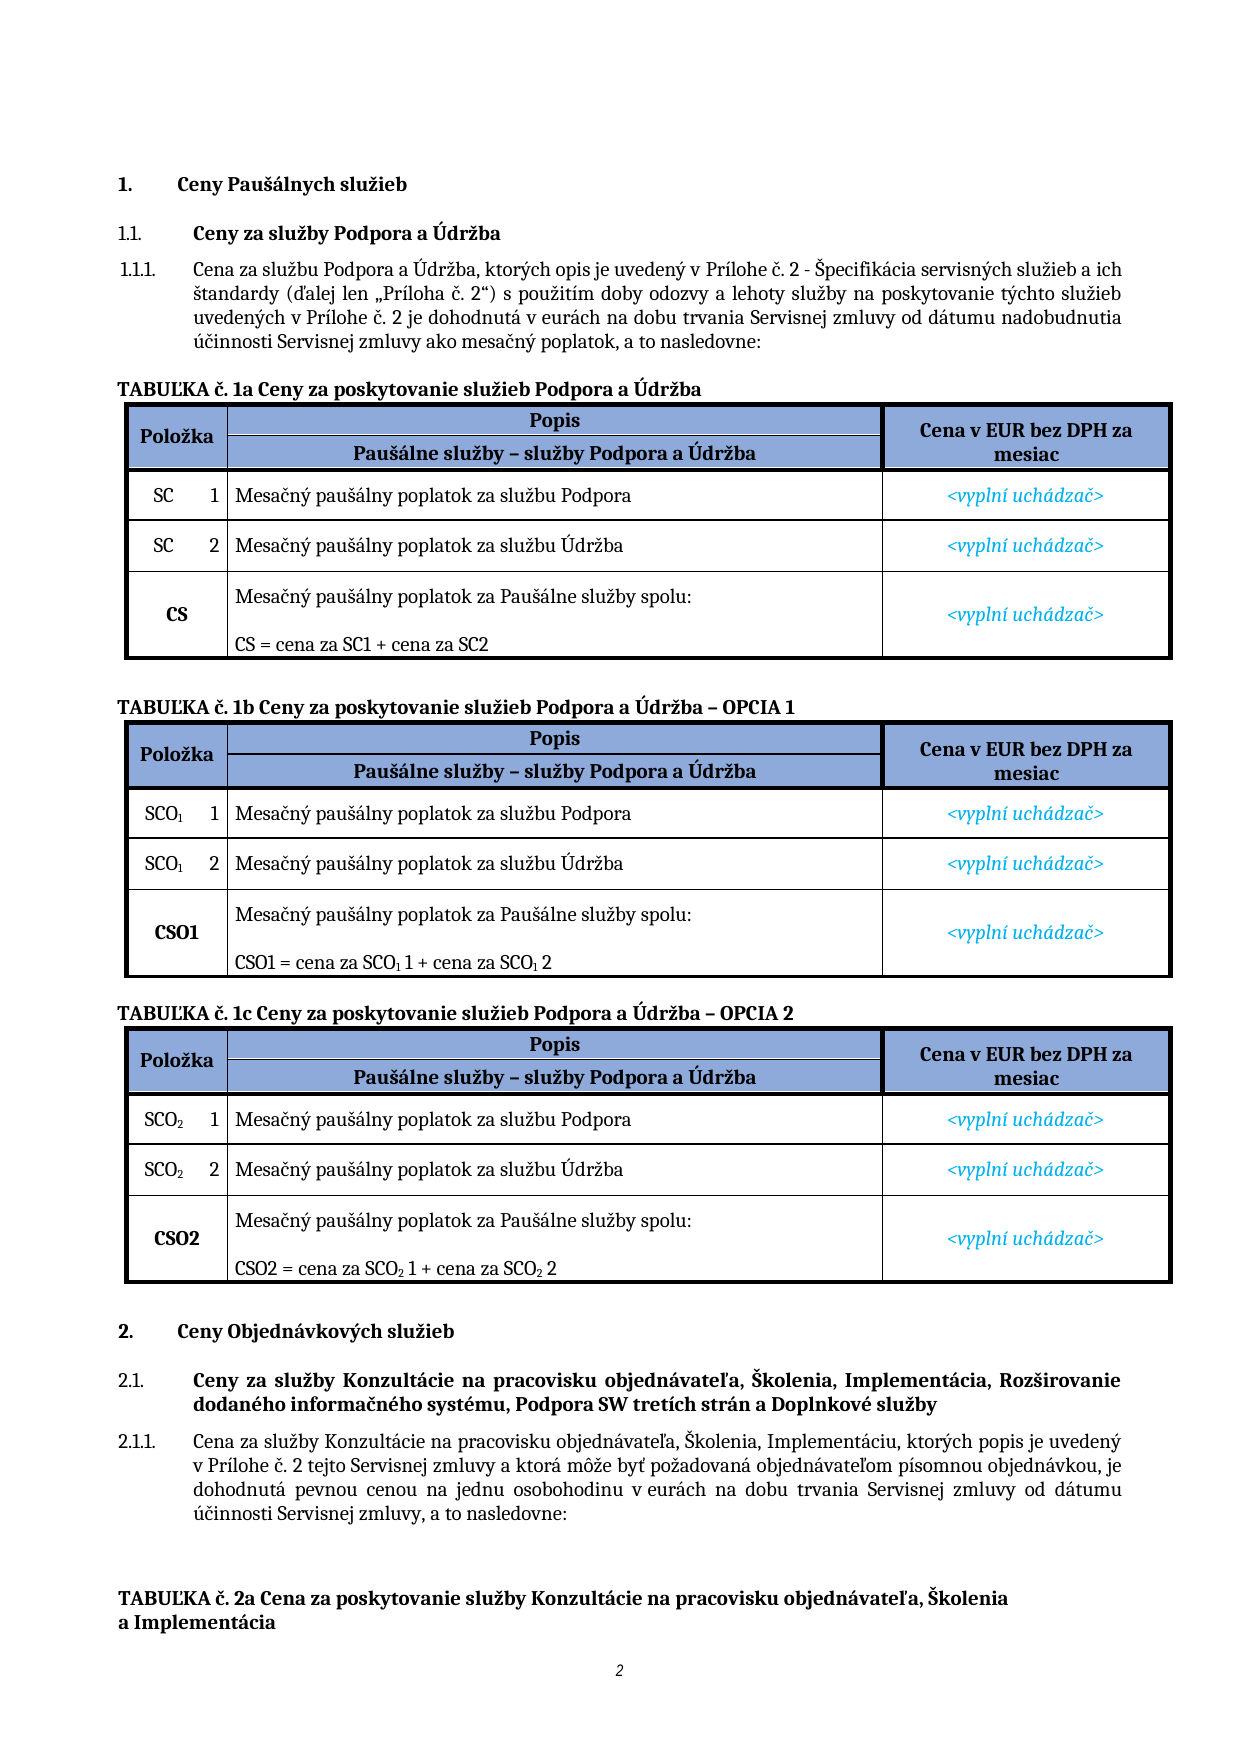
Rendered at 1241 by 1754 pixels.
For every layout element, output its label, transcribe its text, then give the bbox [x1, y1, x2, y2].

table_cell <vyplní uchádzač> [883, 839, 1168, 889]
list Cena za služby Konzultácie na pracovisku objednávateľa, Školenia, Implementáciu, ktorých popis je uvedený v Prílohe č. 2 tejto Servisnej zmluvy a ktorá môže byť požadovaná objednávateľom písomnou objednávkou, je dohodnutá pevnou cenou na jednu osobohodinu v eurách na dobu trvania Servisnej zmluvy od dátumu účinnosti Servisnej zmluvy, a to nasledovne: [118, 1429, 1122, 1525]
table_cell Mesačný paušálny poplatok za službu Údržba [228, 1145, 882, 1194]
table_cell Paušálne služby – služby Podpora a Údržba [228, 1060, 880, 1091]
table_header Položka [129, 1031, 227, 1091]
table_cell <vyplní uchádzač> [883, 790, 1168, 837]
text TABUĽKA č. 1a Ceny za poskytovanie služieb Podpora a Údržba [117, 378, 1122, 402]
table_cell CS [129, 572, 227, 656]
table_cell CSO2 [129, 1196, 227, 1280]
table_cell <vyplní uchádzač> [883, 1096, 1168, 1143]
list Ceny Paušálnych služieb [118, 173, 1122, 197]
table_cell Mesačný paušálny poplatok za službu Podpora [228, 790, 882, 837]
table_header Popis [228, 407, 880, 434]
table_cell SCO2 [129, 1145, 201, 1194]
table_cell Paušálne služby – služby Podpora a Údržba [228, 755, 880, 786]
table_cell Mesačný paušálny poplatok za službu Údržba [228, 839, 882, 889]
table_cell <vyplní uchádzač> [883, 1196, 1168, 1280]
table_cell 2 [201, 521, 227, 571]
table_cell SCO2 [129, 1096, 201, 1143]
table_cell <vyplní uchádzač> [883, 521, 1168, 571]
table_cell Mesačný paušálny poplatok za službu Údržba [228, 521, 882, 571]
table_header Položka [129, 725, 227, 786]
table_cell 1 [201, 472, 227, 519]
table_cell Mesačný paušálny poplatok za Paušálne služby spolu: CSO2 = cena za SCO2 1 + cena za SCO2 2 [228, 1196, 882, 1280]
list Ceny Objednávkových služieb [118, 1320, 1122, 1344]
table_cell Mesačný paušálny poplatok za službu Podpora [228, 1096, 882, 1143]
table_cell SCO1 [129, 839, 201, 889]
table_header Cena v EUR bez DPH za mesiac [885, 407, 1168, 467]
table_cell SC [129, 472, 201, 519]
table_cell <vyplní uchádzač> [883, 1145, 1168, 1194]
table_header Cena v EUR bez DPH za mesiac [885, 725, 1168, 786]
table_cell 1 [201, 1096, 227, 1143]
table_cell 1 [201, 790, 227, 837]
table_cell 2 [201, 839, 227, 889]
table_cell <vyplní uchádzač> [883, 572, 1168, 656]
table_cell Paušálne služby – služby Podpora a Údržba [228, 436, 880, 467]
table_cell Mesačný paušálny poplatok za Paušálne služby spolu: CS = cena za SC1 + cena za SC2 [228, 572, 882, 656]
table_cell CSO1 [129, 890, 227, 975]
text TABUĽKA č. 1b Ceny za poskytovanie služieb Podpora a Údržba – OPCIA 1 [117, 696, 1122, 720]
table_cell <vyplní uchádzač> [883, 472, 1168, 519]
table_header Popis [228, 1031, 880, 1058]
table_cell Mesačný paušálny poplatok za službu Podpora [228, 472, 882, 519]
text TABUĽKA č. 2a Cena za poskytovanie služby Konzultácie na pracovisku objednávateľa, Školenia a Implementácia [118, 1587, 1122, 1634]
table_header Popis [228, 725, 880, 753]
text TABUĽKA č. 1c Ceny za poskytovanie služieb Podpora a Údržba – OPCIA 2 [117, 1002, 1122, 1026]
list Ceny za služby Konzultácie na pracovisku objednávateľa, Školenia, Implementácia, Rozširovanie dodaného informačného systému, Podpora SW tretích strán a Doplnkové služby [118, 1369, 1122, 1417]
table_cell 2 [201, 1145, 227, 1194]
table_header Cena v EUR bez DPH za mesiac [885, 1031, 1168, 1091]
table_cell SC [129, 521, 201, 571]
list Cena za službu Podpora a Údržba, ktorých opis je uvedený v Prílohe č. 2 - Špecifikácia servisných služieb a ich štandardy (ďalej len „Príloha č. 2“) s použitím doby odozvy a lehoty služby na poskytovanie týchto služieb uvedených v Prílohe č. 2 je dohodnutá v eurách na dobu trvania Servisnej zmluvy od dátumu nadobudnutia účinnosti Servisnej zmluvy ako mesačný poplatok, a to nasledovne: [120, 258, 1122, 354]
table_cell <vyplní uchádzač> [883, 890, 1168, 975]
list Ceny za služby Podpora a Údržba [118, 222, 1122, 246]
table_cell Mesačný paušálny poplatok za Paušálne služby spolu: CSO1 = cena za SCO1 1 + cena za SCO1 2 [228, 890, 882, 975]
table_header Položka [129, 407, 227, 467]
table_cell SCO1 [129, 790, 201, 837]
